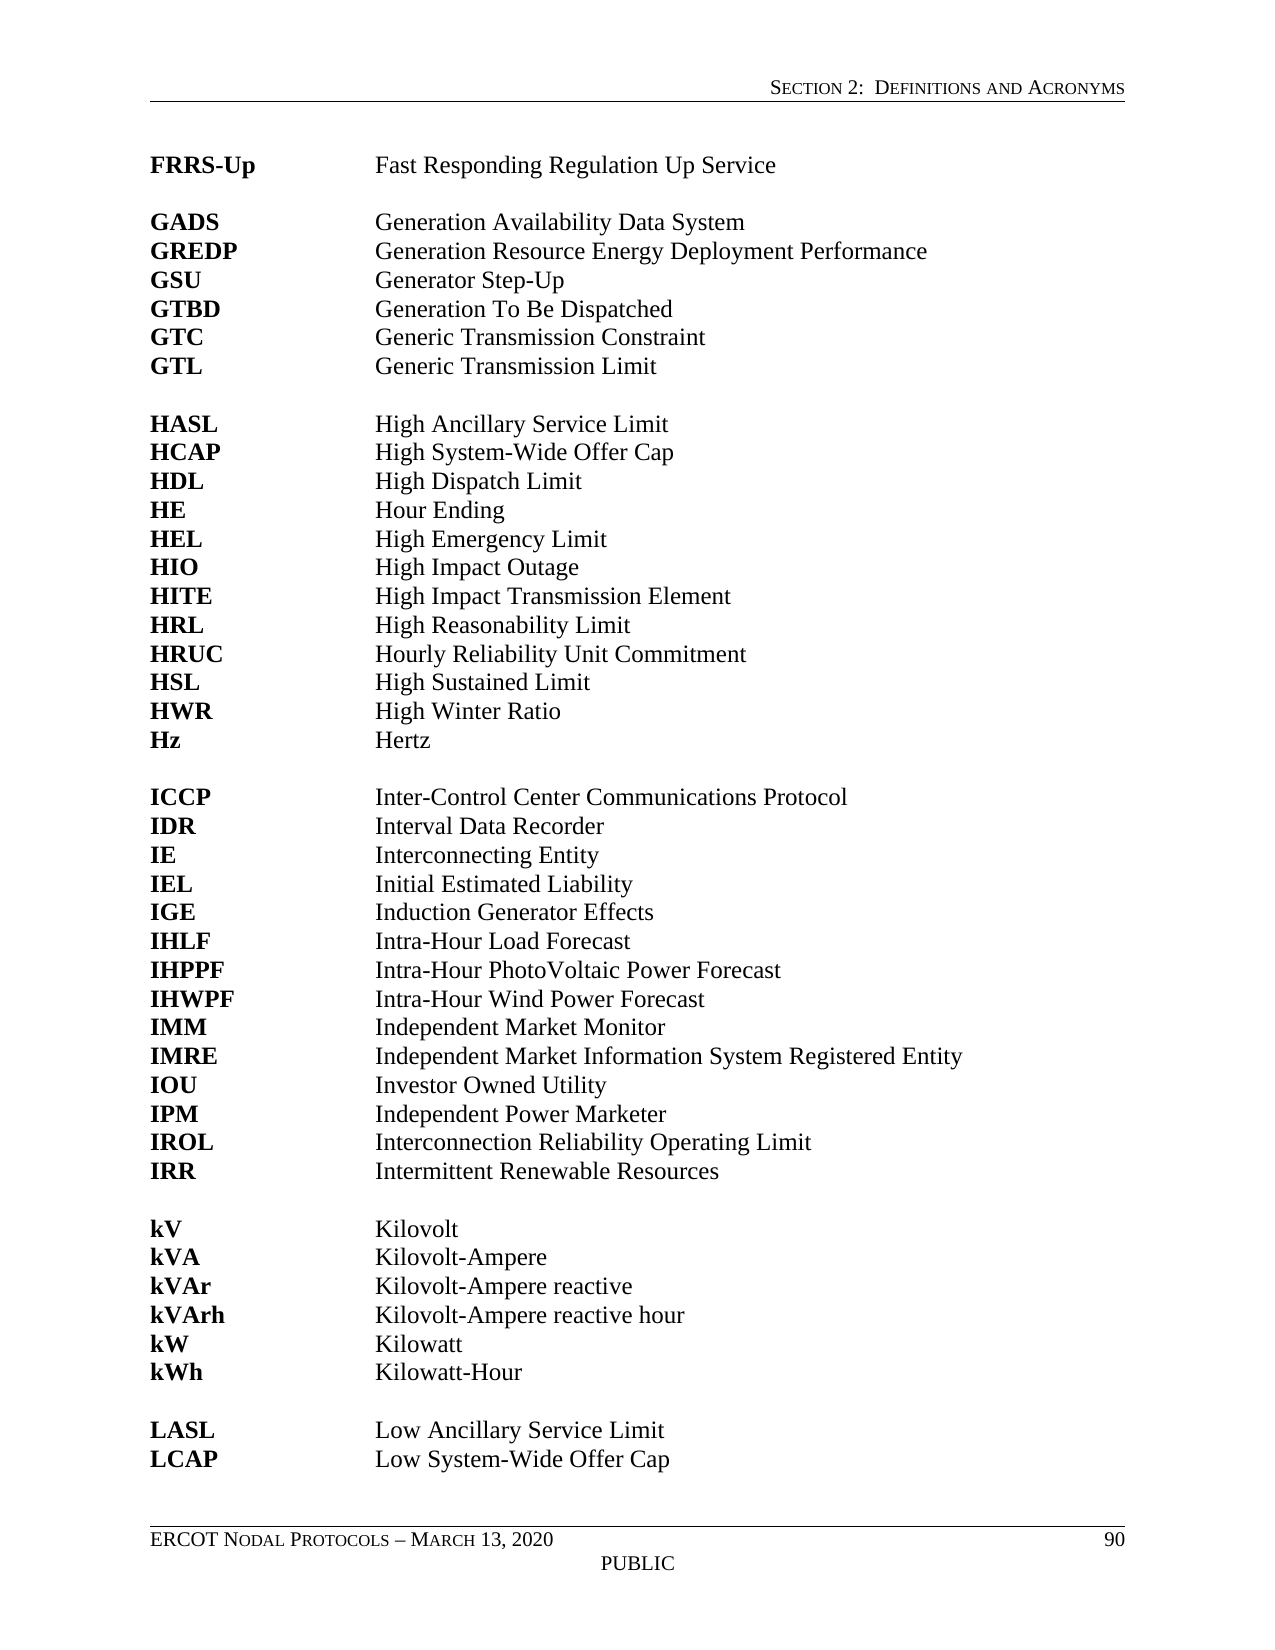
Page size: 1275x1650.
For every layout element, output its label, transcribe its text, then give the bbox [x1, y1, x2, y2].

text HWR High Winter Ratio [150, 696, 1125, 725]
text IE Interconnecting Entity [150, 840, 1125, 869]
text IROL Interconnection Reliability Operating Limit [150, 1127, 1125, 1156]
text GADS Generation Availability Data System [150, 207, 1125, 236]
text kVAr Kilovolt-Ampere reactive [150, 1271, 1125, 1300]
text HCAP High System-Wide Offer Cap [150, 437, 1125, 466]
text GTL Generic Transmission Limit [150, 351, 1125, 380]
text kV Kilovolt [150, 1214, 1125, 1242]
text Hz Hertz [150, 725, 1125, 754]
text IHWPF Intra-Hour Wind Power Forecast [150, 984, 1125, 1012]
text HASL High Ancillary Service Limit [150, 409, 1125, 437]
text kWh Kilowatt-Hour [150, 1357, 1125, 1386]
text HITE High Impact Transmission Element [150, 581, 1125, 610]
text IGE Induction Generator Effects [150, 897, 1125, 926]
text GTBD Generation To Be Dispatched [150, 294, 1125, 322]
text IDR Interval Data Recorder [150, 811, 1125, 840]
text ICCP Inter-Control Center Communications Protocol [150, 782, 1125, 811]
text kVA Kilovolt-Ampere [150, 1242, 1125, 1271]
text GSU Generator Step-Up [150, 265, 1125, 294]
text GREDP Generation Resource Energy Deployment Performance [150, 236, 1125, 265]
text HDL High Dispatch Limit [150, 466, 1125, 495]
text HRL High Reasonability Limit [150, 610, 1125, 639]
text IHLF Intra-Hour Load Forecast [150, 926, 1125, 955]
text HEL High Emergency Limit [150, 524, 1125, 552]
text LASL Low Ancillary Service Limit [150, 1415, 1125, 1444]
text HE Hour Ending [150, 495, 1125, 524]
text kW Kilowatt [150, 1329, 1125, 1357]
text HIO High Impact Outage [150, 552, 1125, 581]
text IPM Independent Power Marketer [150, 1099, 1125, 1127]
text IMM Independent Market Monitor [150, 1012, 1125, 1041]
text GTC Generic Transmission Constraint [150, 322, 1125, 351]
text HSL High Sustained Limit [150, 667, 1125, 696]
text IEL Initial Estimated Liability [150, 869, 1125, 897]
text IRR Intermittent Renewable Resources [150, 1156, 1125, 1185]
text IOU Investor Owned Utility [150, 1070, 1125, 1099]
text IMRE Independent Market Information System Registered Entity [150, 1041, 1125, 1070]
text kVArh Kilovolt-Ampere reactive hour [150, 1300, 1125, 1329]
text FRRS-Up Fast Responding Regulation Up Service [150, 150, 1125, 179]
text HRUC Hourly Reliability Unit Commitment [150, 639, 1125, 667]
text LCAP Low System-Wide Offer Cap [150, 1444, 1125, 1472]
text IHPPF Intra-Hour PhotoVoltaic Power Forecast [150, 955, 1125, 984]
